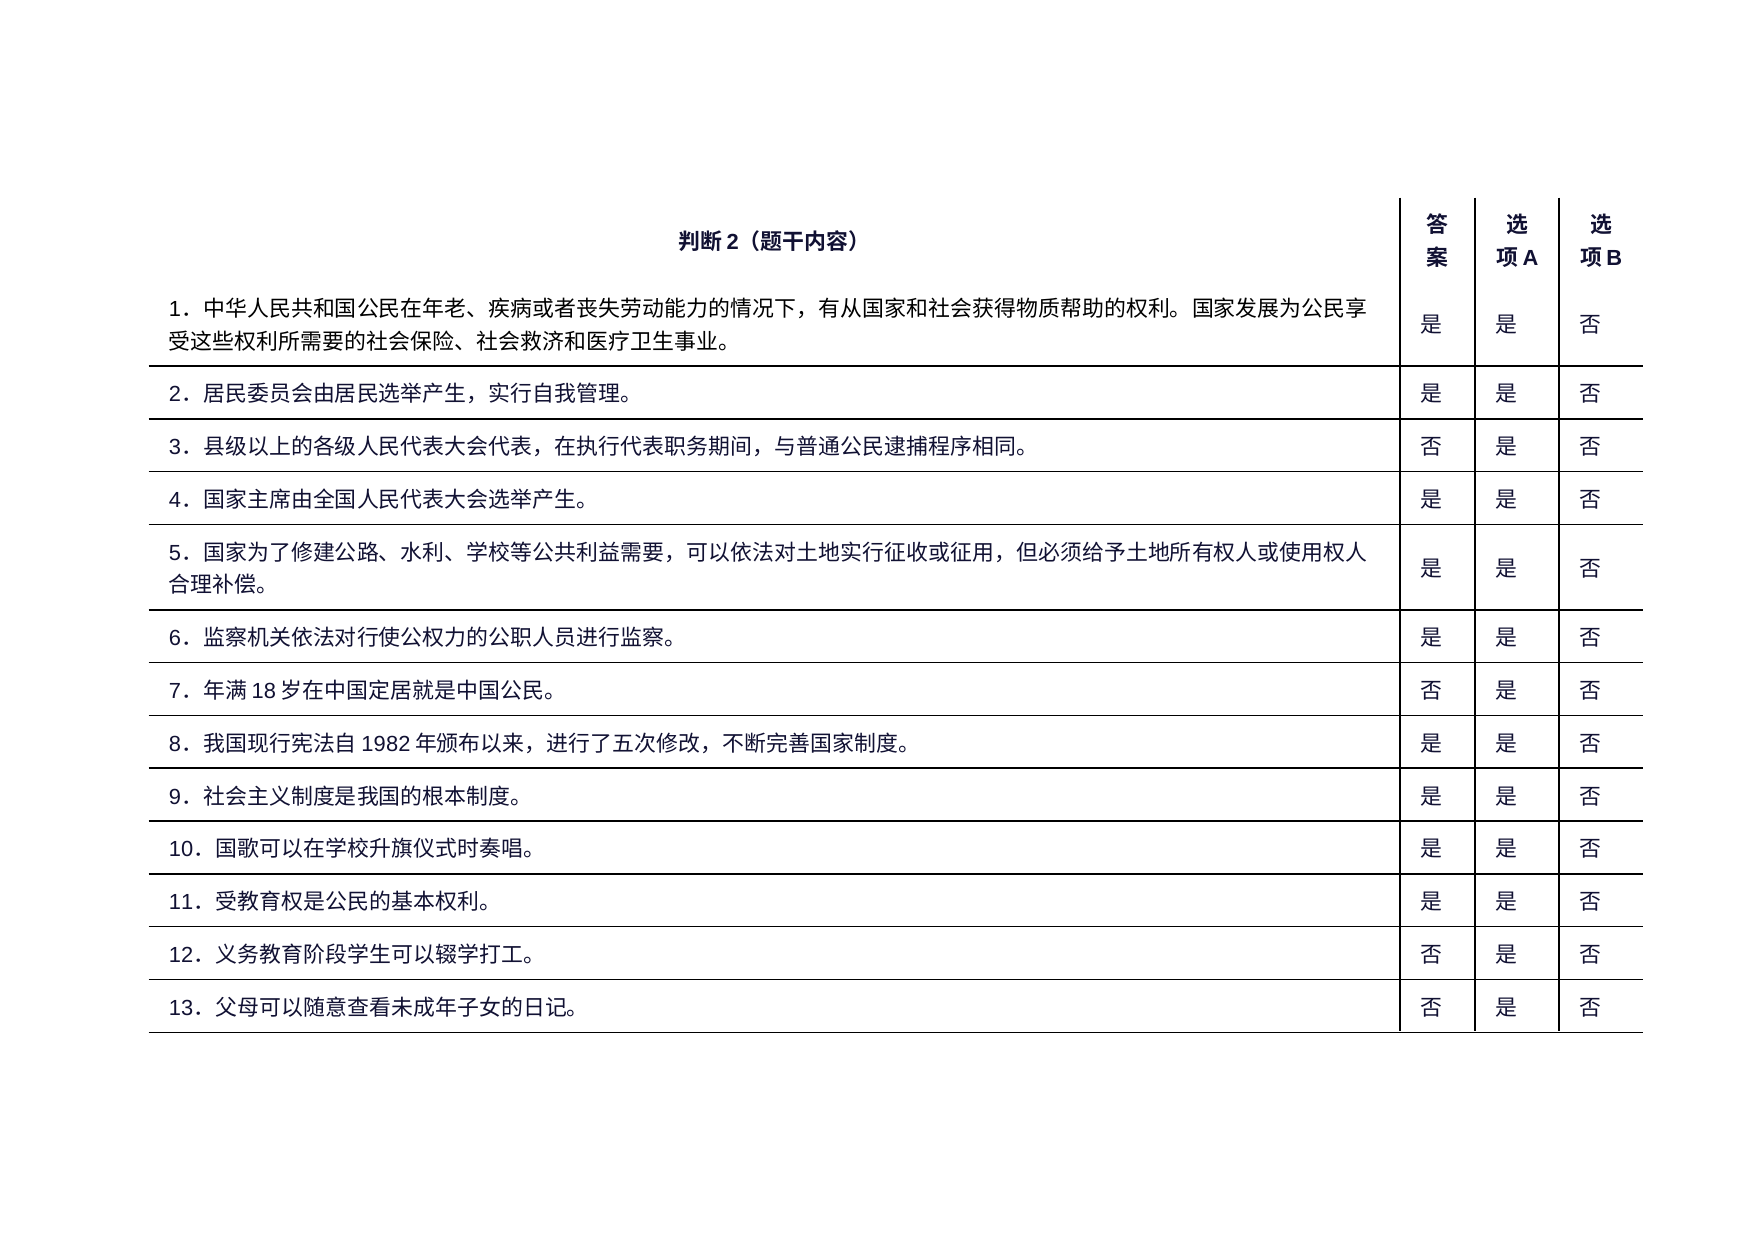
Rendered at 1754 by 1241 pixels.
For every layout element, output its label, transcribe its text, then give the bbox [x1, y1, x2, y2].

table_cell 否 [1560, 822, 1643, 873]
table_cell 9．社会主义制度是我国的根本制度。 [149, 769, 1399, 820]
table_cell 是 [1401, 281, 1474, 365]
table_cell 否 [1401, 663, 1474, 714]
table_header 判断2（题干内容） [149, 198, 1399, 281]
table_cell 4．国家主席由全国人民代表大会选举产生。 [149, 472, 1399, 523]
table_cell 是 [1401, 472, 1474, 523]
table_cell 是 [1401, 875, 1474, 926]
table_cell 12．义务教育阶段学生可以辍学打工。 [149, 927, 1399, 978]
table_cell 是 [1401, 769, 1474, 820]
table_cell 否 [1560, 472, 1643, 523]
table_header 选项B [1560, 198, 1643, 281]
table_cell 是 [1476, 281, 1558, 365]
table_cell 是 [1476, 927, 1558, 978]
table_cell 6．监察机关依法对行使公权力的公职人员进行监察。 [149, 611, 1399, 662]
table_cell 是 [1401, 525, 1474, 609]
table_cell 是 [1476, 611, 1558, 662]
table_cell 否 [1401, 980, 1474, 1031]
table_cell 否 [1560, 927, 1643, 978]
table_cell 13．父母可以随意查看未成年子女的日记。 [149, 980, 1399, 1031]
table_cell 否 [1560, 716, 1643, 767]
table_cell 否 [1560, 281, 1643, 365]
table_cell 是 [1476, 472, 1558, 523]
table_cell 是 [1476, 822, 1558, 873]
table_cell 2．居民委员会由居民选举产生，实行自我管理。 [149, 367, 1399, 418]
table_cell 是 [1476, 663, 1558, 714]
table_cell 3．县级以上的各级人民代表大会代表，在执行代表职务期间，与普通公民逮捕程序相同。 [149, 420, 1399, 471]
table_cell 是 [1401, 716, 1474, 767]
table_cell 是 [1476, 980, 1558, 1031]
table_cell 是 [1476, 525, 1558, 609]
table_cell 是 [1401, 822, 1474, 873]
table_cell 1．中华人民共和国公民在年老、疾病或者丧失劳动能力的情况下，有从国家和社会获得物质帮助的权利。国家发展为公民享受这些权利所需要的社会保险、社会救济和医疗卫生事业。 [149, 281, 1399, 365]
table_cell 是 [1476, 367, 1558, 418]
table_cell 否 [1560, 769, 1643, 820]
table_cell 是 [1476, 875, 1558, 926]
table_cell 否 [1560, 663, 1643, 714]
table_cell 11．受教育权是公民的基本权利。 [149, 875, 1399, 926]
table_cell 10．国歌可以在学校升旗仪式时奏唱。 [149, 822, 1399, 873]
table_cell 是 [1401, 367, 1474, 418]
table_header 答案 [1401, 198, 1474, 281]
table_cell 否 [1560, 367, 1643, 418]
table_cell 是 [1401, 611, 1474, 662]
table_cell 8．我国现行宪法自1982年颁布以来，进行了五次修改，不断完善国家制度。 [149, 716, 1399, 767]
table_cell 否 [1560, 980, 1643, 1031]
table_cell 否 [1560, 611, 1643, 662]
table_cell 否 [1560, 525, 1643, 609]
table_cell 5．国家为了修建公路、水利、学校等公共利益需要，可以依法对土地实行征收或征用，但必须给予土地所有权人或使用权人合理补偿。 [149, 525, 1399, 609]
table_cell 否 [1401, 927, 1474, 978]
table_cell 是 [1476, 716, 1558, 767]
table_cell 是 [1476, 420, 1558, 471]
table_header 选项A [1476, 198, 1558, 281]
table_cell 否 [1401, 420, 1474, 471]
table_cell 7．年满18岁在中国定居就是中国公民。 [149, 663, 1399, 714]
table_cell 是 [1476, 769, 1558, 820]
table_cell 否 [1560, 875, 1643, 926]
table_cell 否 [1560, 420, 1643, 471]
